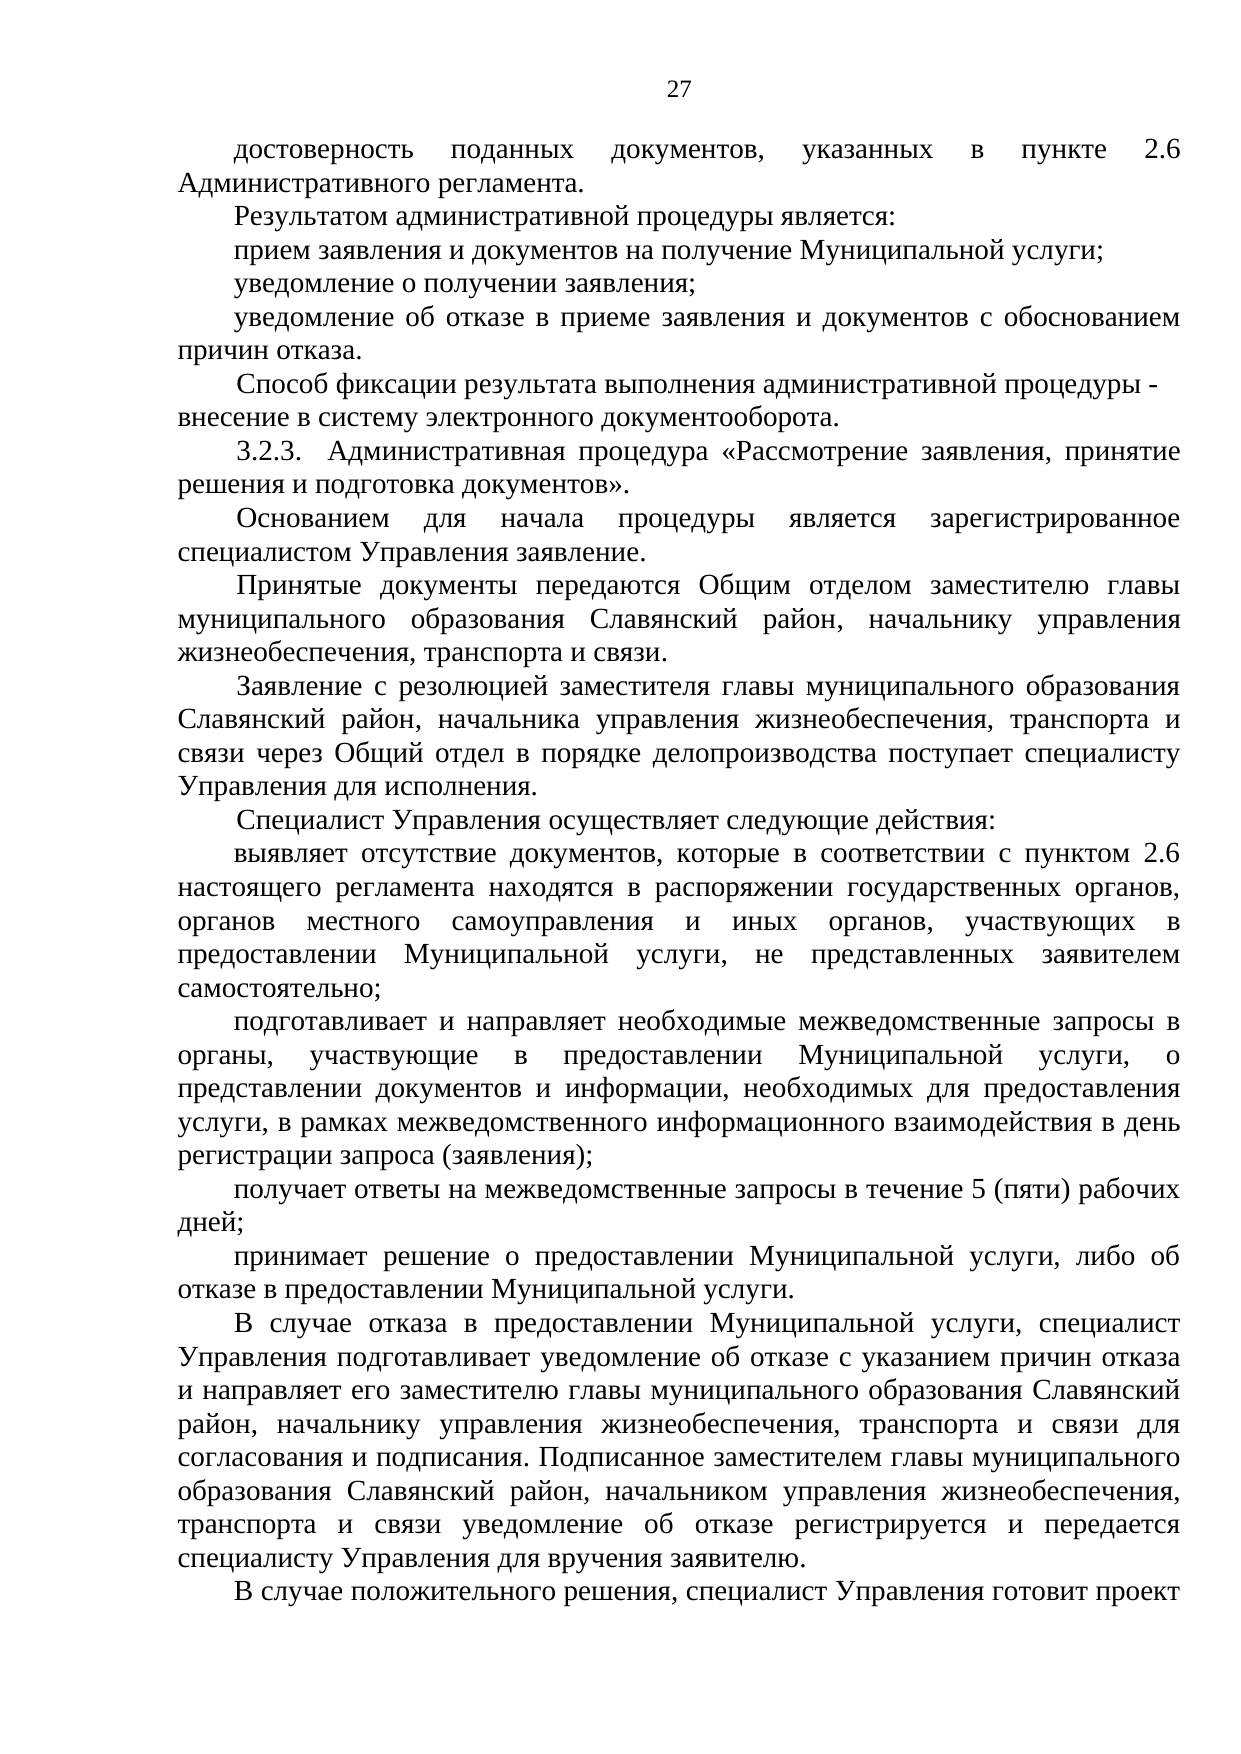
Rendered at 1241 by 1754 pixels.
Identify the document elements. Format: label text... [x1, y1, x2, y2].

text выявляет отсутствие документов, которые в соответствии с пунктом 2.6 настоящего регламента находятся в распоряжении государственных органов, органов местного самоуправления и иных органов, участвующих в предоставлении Муниципальной услуги, не представленных заявителем самостоятельно; [177, 836, 1181, 1003]
text Результатом административной процедуры является: [177, 198, 1181, 232]
text подготавливает и направляет необходимые межведомственные запросы в органы, участвующие в предоставлении Муниципальной услуги, о представлении документов и информации, необходимых для предоставления услуги, в рамках межведомственного информационного взаимодействия в день регистрации запроса (заявления); [177, 1003, 1181, 1171]
text В случае отказа в предоставлении Муниципальной услуги, специалист Управления подготавливает уведомление об отказе с указанием причин отказа и направляет его заместителю главы муниципального образования Славянский район, начальнику управления жизнеобеспечения, транспорта и связи для согласования и подписания. Подписанное заместителем главы муниципального образования Славянский район, начальником управления жизнеобеспечения, транспорта и связи уведомление об отказе регистрируется и передается специалисту Управления для вручения заявителю. [177, 1305, 1181, 1573]
text Основанием для начала процедуры является зарегистрированное специалистом Управления заявление. [177, 500, 1181, 567]
text уведомление об отказе в приеме заявления и документов с обоснованием причин отказа. [177, 299, 1181, 366]
text Заявление с резолюцией заместителя главы муниципального образования Славянский район, начальника управления жизнеобеспечения, транспорта и связи через Общий отдел в порядке делопроизводства поступает специалисту Управления для исполнения. [177, 668, 1181, 802]
text прием заявления и документов на получение Муниципальной услуги; [177, 232, 1181, 265]
text получает ответы на межведомственные запросы в течение 5 (пяти) рабочих дней; [177, 1171, 1181, 1238]
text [177, 1573, 1181, 1607]
text 3.2.3. Административная процедура «Рассмотрение заявления, принятие решения и подготовка документов». [177, 433, 1181, 500]
text Принятые документы передаются Общим отделом заместителю главы муниципального образования Славянский район, начальнику управления жизнеобеспечения, транспорта и связи. [177, 567, 1181, 668]
text Специалист Управления осуществляет следующие действия: [177, 802, 1181, 836]
text достоверность поданных документов, указанных в пункте 2.6 Административного регламента. [177, 131, 1181, 198]
text уведомление о получении заявления; [177, 265, 1181, 299]
text Способ фиксации результата выполнения административной процедуры - внесение в систему электронного документооборота. [177, 366, 1181, 433]
text принимает решение о предоставлении Муниципальной услуги, либо об отказе в предоставлении Муниципальной услуги. [177, 1238, 1181, 1305]
